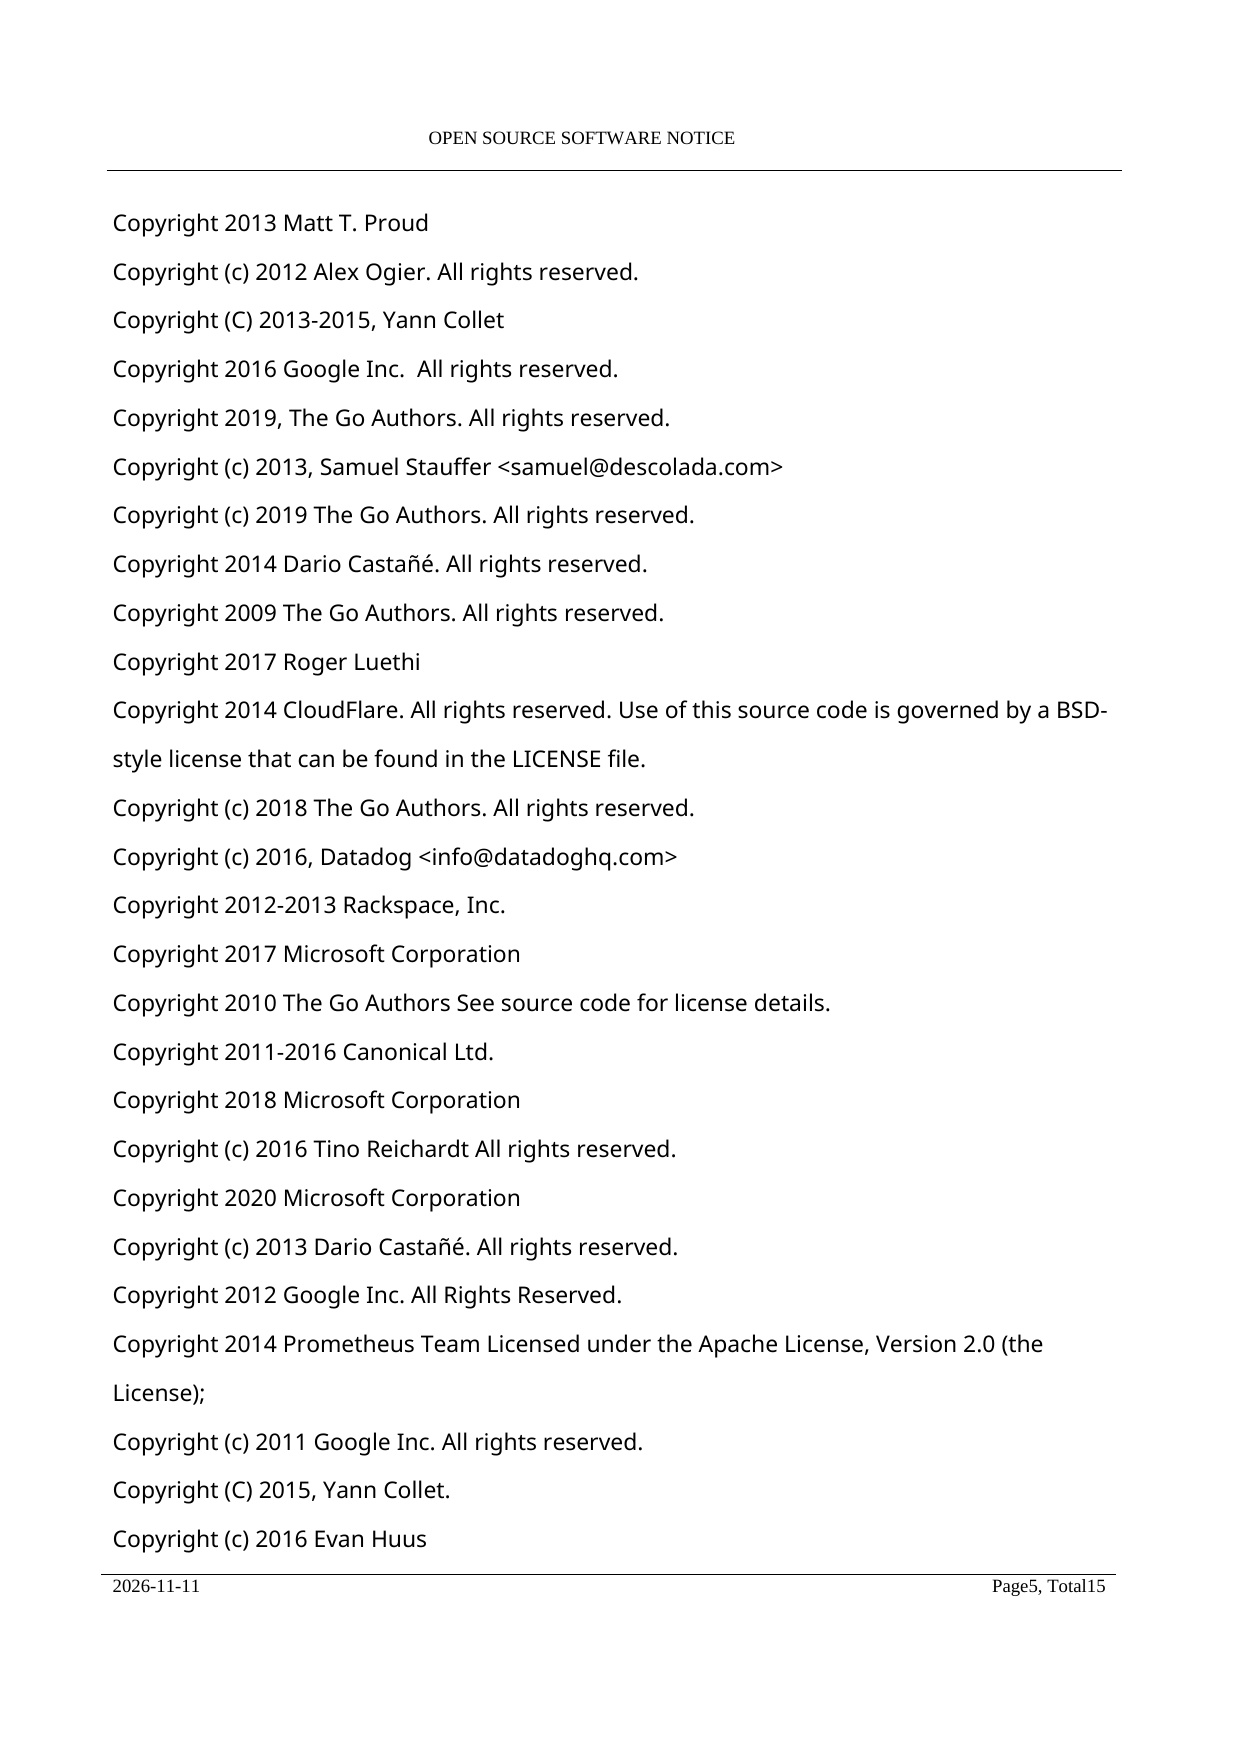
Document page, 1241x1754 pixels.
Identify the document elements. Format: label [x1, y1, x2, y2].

text [112, 206, 1128, 1555]
